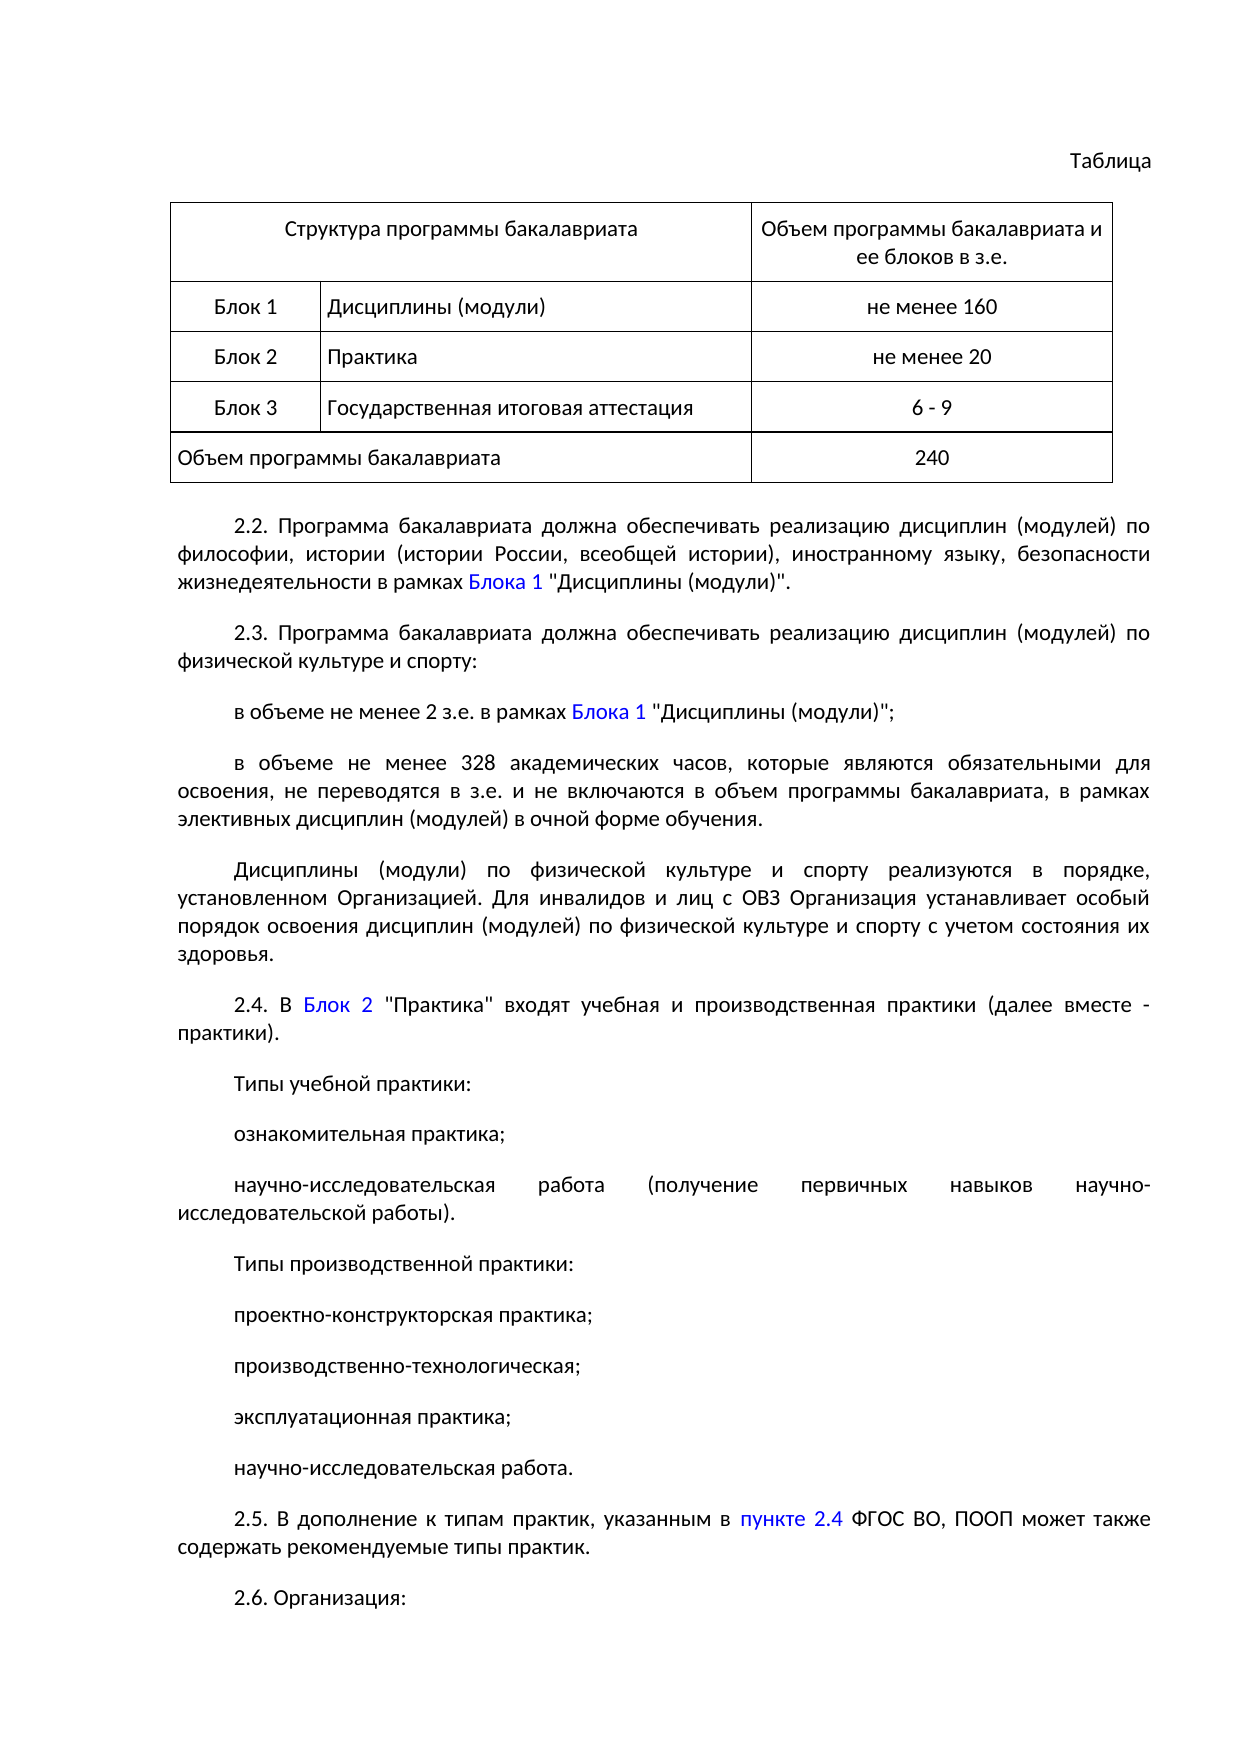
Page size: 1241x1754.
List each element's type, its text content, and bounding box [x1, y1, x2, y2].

table_cell не менее 160 [752, 282, 1112, 331]
text ознакомительная практика; [177, 1119, 1152, 1148]
text проектно-конструкторская практика; [177, 1300, 1152, 1328]
text в объеме не менее 2 з.е. в рамках Блока 1 "Дисциплины (модули)"; [177, 697, 1152, 725]
text эксплуатационная практика; [177, 1402, 1152, 1430]
text 2.6. Организация: [177, 1583, 1152, 1611]
table_cell 240 [752, 433, 1112, 482]
text производственно-технологическая; [177, 1351, 1152, 1379]
text Таблица [177, 146, 1152, 174]
table_cell Блок 1 [171, 282, 320, 331]
text Типы производственной практики: [177, 1249, 1152, 1277]
table_cell Объем программы бакалавриата [171, 433, 751, 482]
text научно-исследовательская работа. [177, 1453, 1152, 1481]
text 2.5. В дополнение к типам практик, указанным в пункте 2.4 ФГОС ВО, ПООП может также содержать рекомендуемые типы практик. [177, 1504, 1152, 1560]
table_cell Блок 3 [171, 382, 320, 431]
text Типы учебной практики: [177, 1069, 1152, 1097]
text 2.2. Программа бакалавриата должна обеспечивать реализацию дисциплин (модулей) по философии, истории (истории России, всеобщей истории), иностранному языку, безопасности жизнедеятельности в рамках Блока 1 "Дисциплины (модули)". [177, 511, 1152, 595]
text Дисциплины (модули) по физической культуре и спорту реализуются в порядке, установленном Организацией. Для инвалидов и лиц с ОВЗ Организация устанавливает особый порядок освоения дисциплин (модулей) по физической культуре и спорту с учетом состояния их здоровья. [177, 855, 1152, 967]
text 2.4. В Блок 2 "Практика" входят учебная и производственная практики (далее вместе - практики). [177, 990, 1152, 1046]
text научно-исследовательская работа (получение первичных навыков научно-исследовательской работы). [177, 1171, 1152, 1227]
text в объеме не менее 328 академических часов, которые являются обязательными для освоения, не переводятся в з.е. и не включаются в объем программы бакалавриата, в рамках элективных дисциплин (модулей) в очной форме обучения. [177, 748, 1152, 832]
table_cell Практика [321, 332, 751, 381]
table_cell 6 - 9 [752, 382, 1112, 431]
table_cell Блок 2 [171, 332, 320, 381]
table_header Структура программы бакалавриата [171, 203, 751, 281]
table_header Объем программы бакалавриата и ее блоков в з.е. [752, 203, 1112, 281]
table_cell не менее 20 [752, 332, 1112, 381]
table_cell Государственная итоговая аттестация [321, 382, 751, 431]
text 2.3. Программа бакалавриата должна обеспечивать реализацию дисциплин (модулей) по физической культуре и спорту: [177, 618, 1152, 674]
table_cell Дисциплины (модули) [321, 282, 751, 331]
